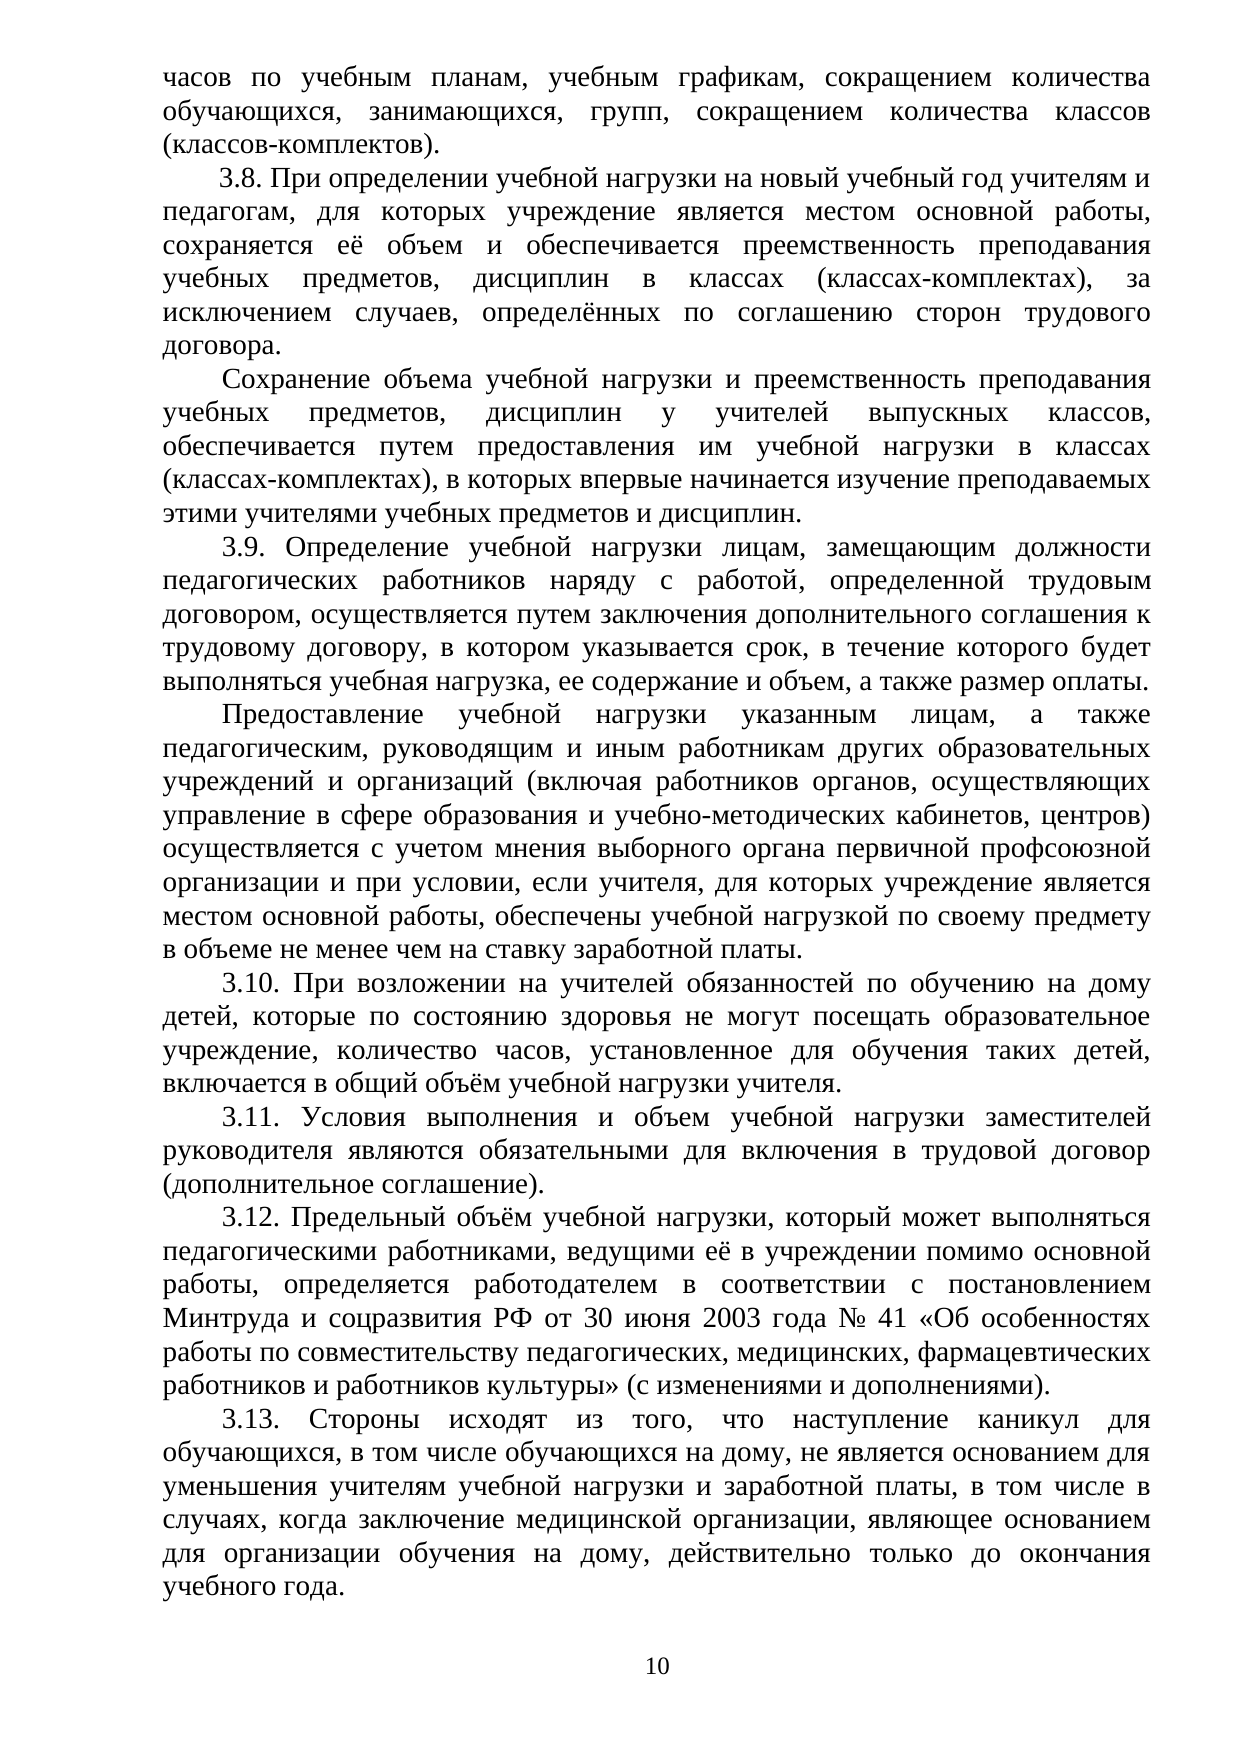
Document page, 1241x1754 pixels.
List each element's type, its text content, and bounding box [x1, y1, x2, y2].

text Предоставление учебной нагрузки указанным лицам, а также педагогическим, руководящим и иным работникам других образовательных учреждений и организаций (включая работников органов, осуществляющих управление в сфере образования и учебно-методических кабинетов, центров) осуществляется с учетом мнения выборного органа первичной профсоюзной организации и при условии, если учителя, для которых учреждение является местом основной работы, обеспечены учебной нагрузкой по своему предмету в объеме не менее чем на ставку заработной платы. [162, 696, 1152, 965]
text 3.13. Стороны исходят из того, что наступление каникул для обучающихся, в том числе обучающихся на дому, не является основанием для уменьшения учителям учебной нагрузки и заработной платы, в том числе в случаях, когда заключение медицинской организации, являющее основанием для организации обучения на дому, действительно только до окончания учебного года. [162, 1401, 1152, 1602]
text 3.8. При определении учебной нагрузки на новый учебный год учителям и педагогам, для которых учреждение является местом основной работы, сохраняется её объем и обеспечивается преемственность преподавания учебных предметов, дисциплин в классах (классах-комплектах), за исключением случаев, определённых по соглашению сторон трудового договора. [162, 160, 1152, 361]
text 3.11. Условия выполнения и объем учебной нагрузки заместителей руководителя являются обязательными для включения в трудовой договор (дополнительное соглашение). [162, 1099, 1152, 1199]
text 3.9. Определение учебной нагрузки лицам, замещающим должности педагогических работников наряду с работой, определенной трудовым договором, осуществляется путем заключения дополнительного соглашения к трудовому договору, в котором указывается срок, в течение которого будет выполняться учебная нагрузка, ее содержание и объем, а также размер оплаты. [162, 629, 1152, 696]
text 3.9. Определение учебной нагрузки лицам, замещающим должности педагогических работников наряду с работой, определенной трудовым договором, осуществляется путем заключения дополнительного соглашения к трудовому договору, в котором указывается срок, в течение которого будет выполняться учебная нагрузка, ее содержание и объем, а также размер оплаты. [162, 529, 1152, 622]
text 3.12. Предельный объём учебной нагрузки, который может выполняться педагогическими работниками, ведущими её в учреждении помимо основной работы, определяется работодателем в соответствии с постановлением Минтруда и соцразвития РФ от 30 июня 2003 года № 41 «Об особенностях работы по совместительству педагогических, медицинских, фармацевтических работников и работников культуры» (с изменениями и дополнениями). [162, 1199, 1152, 1401]
text 3.10. При возложении на учителей обязанностей по обучению на дому детей, которые по состоянию здоровья не могут посещать образовательное учреждение, количество часов, установленное для обучения таких детей, включается в общий объём учебной нагрузки учителя. [162, 965, 1152, 1099]
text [162, 59, 1152, 160]
text Сохранение объема учебной нагрузки и преемственность преподавания учебных предметов, дисциплин у учителей выпускных классов, обеспечивается путем предоставления им учебной нагрузки в классах (классах-комплектах), в которых впервые начинается изучение преподаваемых этими учителями учебных предметов и дисциплин. [162, 361, 1152, 529]
